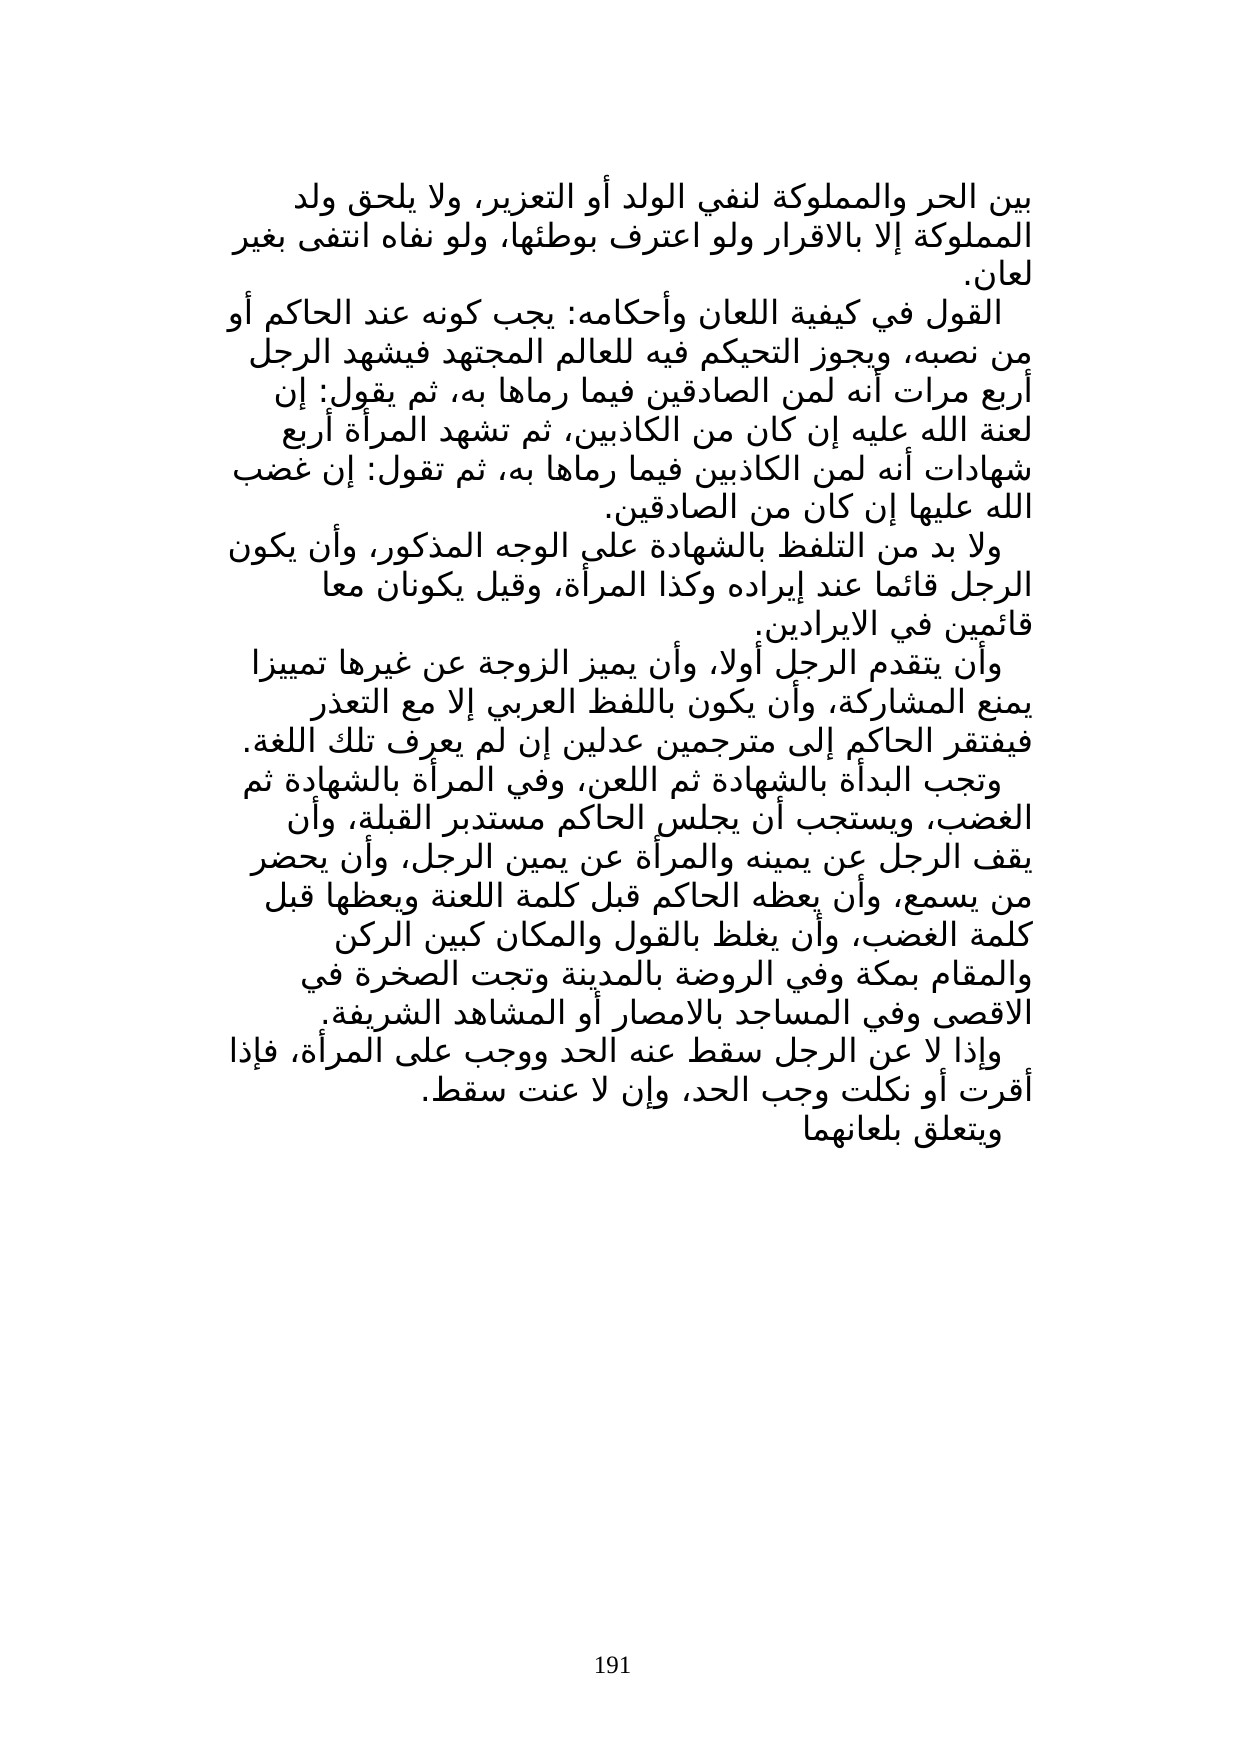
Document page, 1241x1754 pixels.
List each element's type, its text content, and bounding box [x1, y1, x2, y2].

text بين الحر والمملوكة لنفي الولد أو التعزير، ولا يلحق ولد المملوكة إلا بالاقرار ولو اعترف بوطئها، ولو نفاه انتفى بغير لعان. [222, 177, 1033, 294]
text وأن يتقدم الرجل أولا، وأن يميز الزوجة عن غيرها تمييزا يمنع المشاركة، وأن يكون باللفظ العربي إلا مع التعذر فيفتقر الحاكم إلى مترجمين عدلين إن لم يعرف تلك اللغة. [222, 643, 1033, 760]
text ولا بد من التلفظ بالشهادة على الوجه المذكور، وأن يكون الرجل قائما عند إيراده وكذا المرأة، وقيل يكونان معا قائمين في الايرادين. [222, 527, 1033, 643]
text وتجب البدأة بالشهادة ثم اللعن، وفي المرأة بالشهادة ثم الغضب، ويستجب أن يجلس الحاكم مستدبر القبلة، وأن يقف الرجل عن يمينه والمرأة عن يمين الرجل، وأن يحضر من يسمع، وأن يعظه الحاكم قبل كلمة اللعنة ويعظها قبل كلمة الغضب، وأن يغلظ بالقول والمكان كبين الركن والمقام بمكة وفي الروضة بالمدينة وتجت الصخرة في الاقصى وفي المساجد بالامصار أو المشاهد الشريفة. [222, 760, 1033, 1032]
text وإذا لا عن الرجل سقط عنه الحد ووجب على المرأة، فإذا أقرت أو نكلت وجب الحد، وإن لا عنت سقط. [222, 1032, 1033, 1110]
text القول في كيفية اللعان وأحكامه: يجب كونه عند الحاكم أو من نصبه، ويجوز التحيكم فيه للعالم المجتهد فيشهد الرجل أربع مرات أنه لمن الصادقين فيما رماها به، ثم يقول: إن لعنة الله عليه إن كان من الكاذبين، ثم تشهد المرأة أربع شهادات أنه لمن الكاذبين فيما رماها به، ثم تقول: إن غضب الله عليها إن كان من الصادقين. [222, 294, 1033, 527]
text ويتعلق بلعانهما [222, 1110, 1033, 1148]
